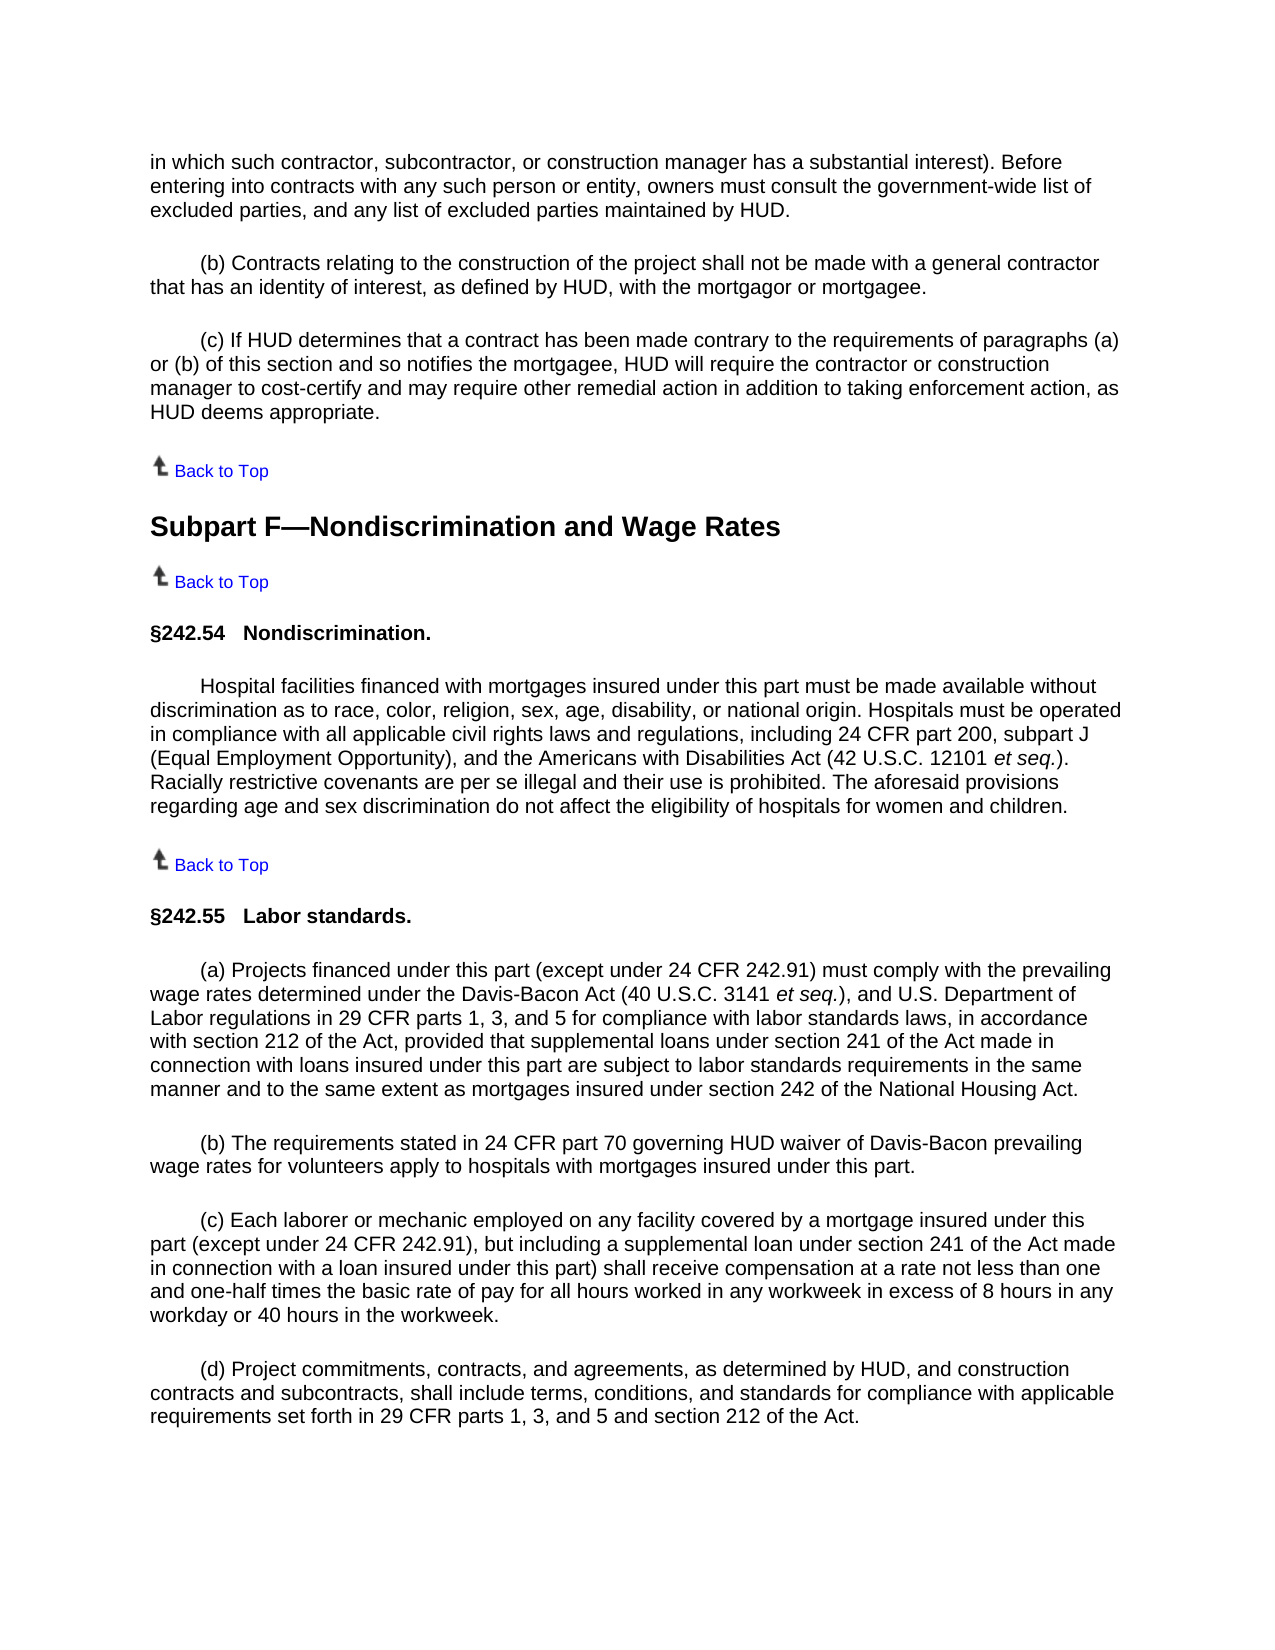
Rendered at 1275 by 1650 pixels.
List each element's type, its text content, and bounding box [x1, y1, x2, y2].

text (a) Projects financed under this part (except under 24 CFR 242.91) must comply with the prevailing wage rates determined under the Davis-Bacon Act (40 U.S.C. 3141 et seq.), and U.S. Department of Labor regulations in 29 CFR parts 1, 3, and 5 for compliance with labor standards laws, in accordance with section 212 of the Act, provided that supplemental loans under section 241 of the Act made in connection with loans insured under this part are subject to labor standards requirements in the same manner and to the same extent as mortgages insured under section 242 of the National Housing Act. [150, 957, 1125, 1101]
text (b) Contracts relating to the construction of the project shall not be made with a general contractor that has an identity of interest, as defined by HUD, with the mortgagor or mortgagee. [150, 251, 1125, 299]
text Back to Top [150, 564, 1125, 592]
text §242.55 Labor standards. [150, 904, 1125, 928]
text (c) If HUD determines that a contract has been made contrary to the requirements of paragraphs (a) or (b) of this section and so notifies the mortgagee, HUD will require the contractor or construction manager to cost-certify and may require other remedial action in addition to taking enforcement action, as HUD deems appropriate. [150, 328, 1125, 424]
picture [150, 563, 175, 588]
text (d) Project commitments, contracts, and agreements, as determined by HUD, and construction contracts and subcontracts, shall include terms, conditions, and standards for compliance with applicable requirements set forth in 29 CFR parts 1, 3, and 5 and section 212 of the Act. [150, 1356, 1125, 1428]
text Back to Top [150, 453, 1125, 481]
text §242.54 Nondiscrimination. [150, 621, 1125, 645]
text Back to Top [150, 847, 1125, 875]
text (c) Each laborer or mechanic employed on any facility covered by a mortgage insured under this part (except under 24 CFR 242.91), but including a supplemental loan under section 241 of the Act made in connection with a loan insured under this part) shall receive compensation at a rate not less than one and one-half times the basic rate of pay for all hours worked in any workweek in excess of 8 hours in any workday or 40 hours in the workweek. [150, 1207, 1125, 1327]
text Subpart F—Nondiscrimination and Wage Rates [150, 510, 1125, 543]
picture [150, 453, 175, 478]
picture [150, 847, 175, 872]
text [150, 150, 1125, 222]
text (b) The requirements stated in 24 CFR part 70 governing HUD waiver of Davis-Bacon prevailing wage rates for volunteers apply to hospitals with mortgages insured under this part. [150, 1130, 1125, 1178]
text Hospital facilities financed with mortgages insured under this part must be made available without discrimination as to race, color, religion, sex, age, disability, or national origin. Hospitals must be operated in compliance with all applicable civil rights laws and regulations, including 24 CFR part 200, subpart J (Equal Employment Opportunity), and the Americans with Disabilities Act (42 U.S.C. 12101 et seq.). Racially restrictive covenants are per se illegal and their use is prohibited. The aforesaid provisions regarding age and sex discrimination do not affect the eligibility of hospitals for women and children. [150, 674, 1125, 818]
